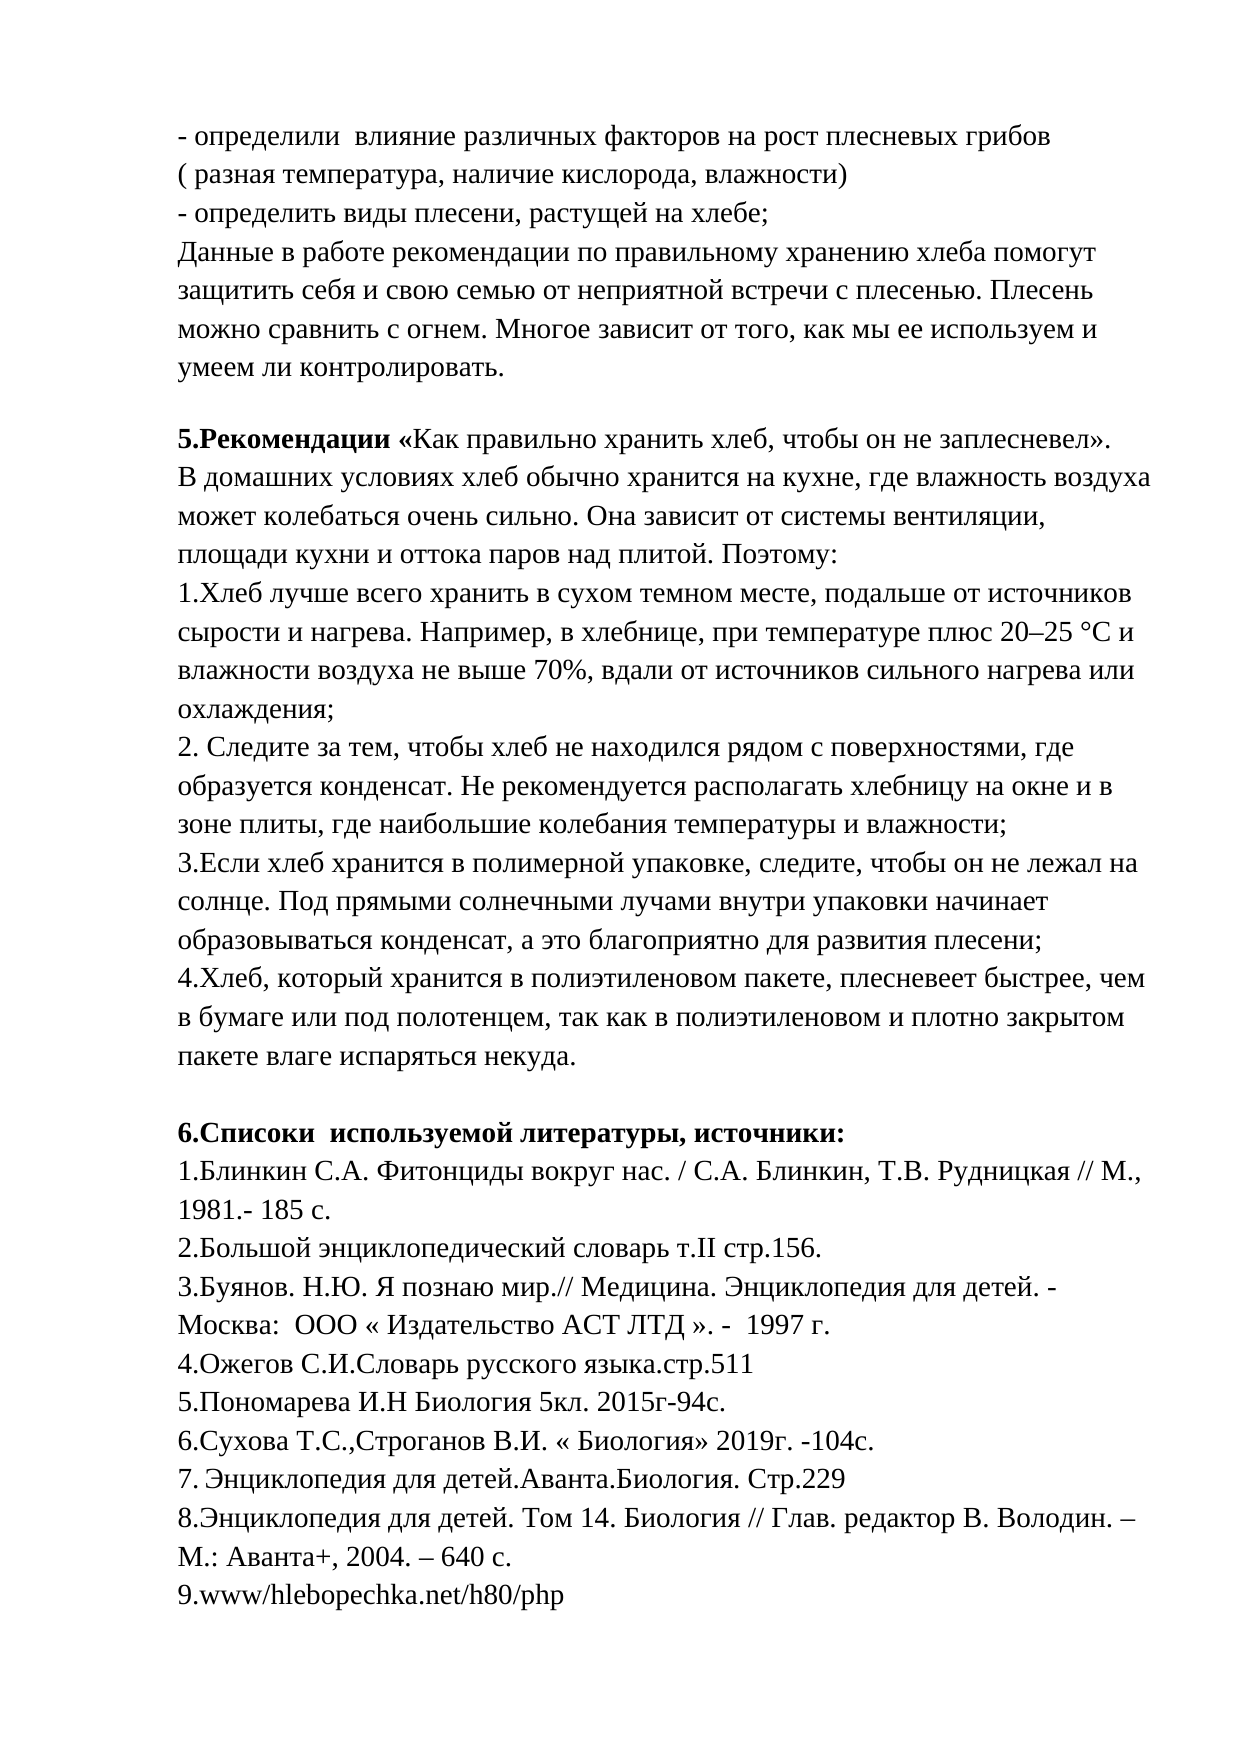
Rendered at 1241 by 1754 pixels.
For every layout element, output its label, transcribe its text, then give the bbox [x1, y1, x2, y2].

text 4.Ожегов С.И.Словарь русского языка.стр.511 [177, 1346, 1152, 1379]
text 5.Рекомендации «Как правильно хранить хлеб, чтобы он не заплесневел». [177, 421, 1152, 454]
text - определить виды плесени, растущей на хлебе; [177, 195, 1152, 229]
text 2.Большой энциклопедический словарь т.II стр.156. [177, 1230, 1152, 1264]
text Данные в работе рекомендации по правильному хранению хлеба помогут защитить себя и свою семью от неприятной встречи с плесенью. Плесень можно сравнить с огнем. Многое зависит от того, как мы ее используем и умеем ли контролировать. [177, 234, 1152, 383]
text 5.Пономарева И.Н Биология 5кл. 2015г-94с. [177, 1384, 1152, 1418]
text 1.Блинкин С.А. Фитонциды вокруг нас. / С.А. Блинкин, Т.В. Рудницкая // М., 1981.- 185 с. [177, 1153, 1152, 1225]
text 3.Если хлеб хранится в полимерной упаковке, следите, чтобы он не лежал на солнце. Под прямыми солнечными лучами внутри упаковки начинает образовываться конденсат, а это благоприятно для развития плесени; [177, 845, 1152, 956]
text 4.Хлеб, который хранится в полиэтиленовом пакете, плесневеет быстрее, чем в бумаге или под полотенцем, так как в полиэтиленовом и плотно закрытом пакете влаге испаряться некуда. [177, 961, 1152, 1071]
text 8.Энциклопедия для детей. Том 14. Биология // Глав. редактор В. Володин. – М.: Аванта+, 2004. – 640 с. [177, 1500, 1152, 1572]
text 1.Хлеб лучше всего хранить в сухом темном месте, подальше от источников сырости и нагрева. Например, в хлебнице, при температуре плюс 20–25 °С и влажности воздуха не выше 70%, вдали от источников сильного нагрева или охлаждения; [177, 575, 1152, 724]
text 9.www/hlebopechka.net/h80/php [177, 1577, 1152, 1611]
text 6.Списоки используемой литературы, источники: [177, 1115, 1152, 1148]
text В домашних условиях хлеб обычно хранится на кухне, где влажность воздуха может колебаться очень сильно. Она зависит от системы вентиляции, площади кухни и оттока паров над плитой. Поэтому: [177, 459, 1152, 570]
text - определили влияние различных факторов на рост плесневых грибов ( разная температура, наличие кислорода, влажности) [177, 118, 1152, 190]
text 6.Сухова Т.С.,Строганов В.И. « Биология» 2019г. -104с. [177, 1423, 1152, 1457]
text 7. Энциклопедия для детей.Аванта.Биология. Стр.229 [177, 1462, 1152, 1495]
text 3.Буянов. Н.Ю. Я познаю мир.// Медицина. Энциклопедия для детей. - Москва: ООО « Издательство АСТ ЛТД ». - 1997 г. [177, 1269, 1152, 1341]
text 2. Следите за тем, чтобы хлеб не находился рядом с поверхностями, где образуется конденсат. Не рекомендуется располагать хлебницу на окне и в зоне плиты, где наибольшие колебания температуры и влажности; [177, 729, 1152, 840]
